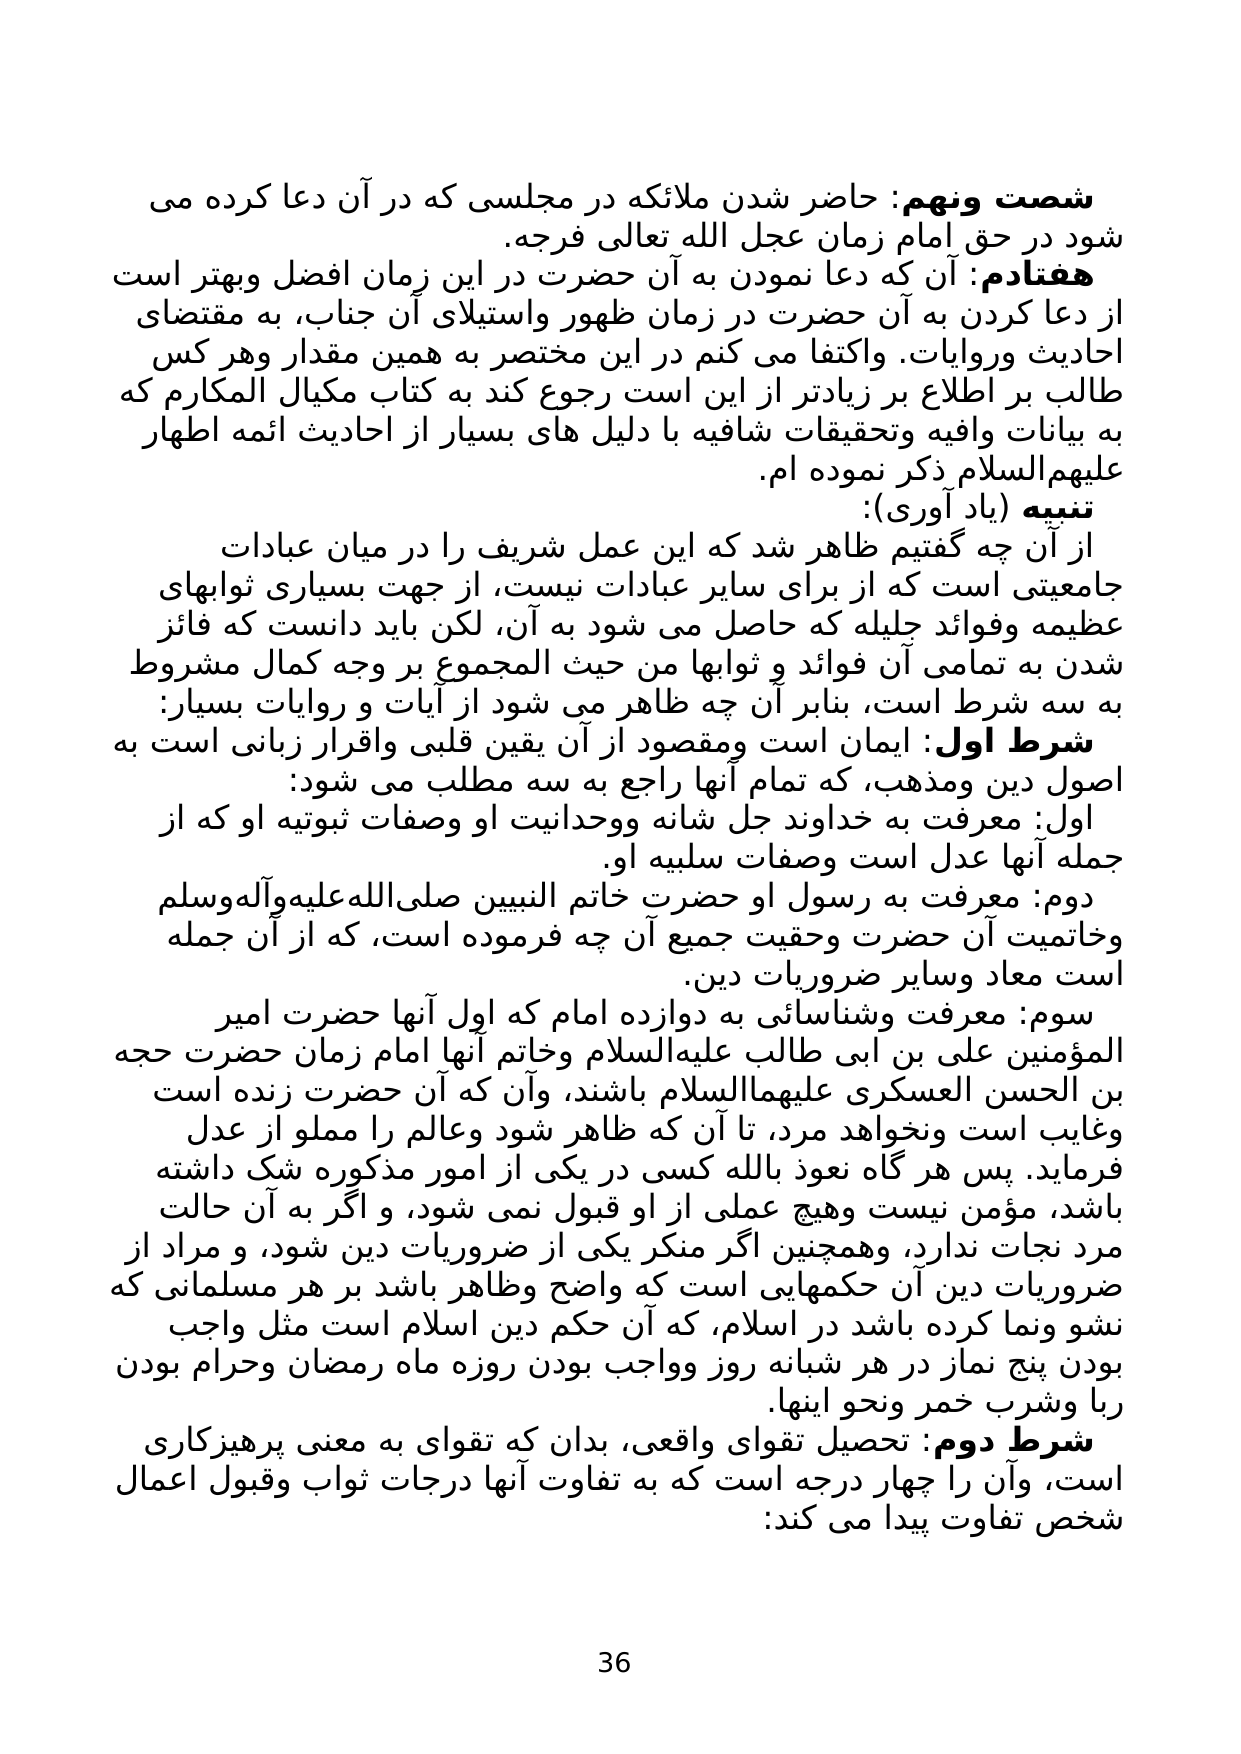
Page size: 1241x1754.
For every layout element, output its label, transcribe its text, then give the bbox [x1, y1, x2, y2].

text از آن چه گفتيم ظاهر شد که اين عمل شريف را در ميان عبادات جامعيتى است که از براى ساير عبادات نيست، از جهت بسيارى ثوابهاى عظيمه وفوائد جليله که حاصل مى شود به آن، لکن بايد دانست که فائز شدن به تمامى آن فوائد و ثوابها من حيث المجموع بر وجه کمال مشروط به سه شرط است، بنابر آن چه ظاهر مى شود از آيات و روايات بسيار: [103, 527, 1125, 721]
text شصت ونهم: حاضر شدن ملائکه در مجلسى که در آن دعا کرده مى شود در حق امام زمان عجل الله تعالى فرجه. [103, 177, 1125, 255]
text اول: معرفت به خداوند جل شانه ووحدانيت او وصفات ثبوتيه او که از جمله آنها عدل است وصفات سلبيه او. [103, 799, 1125, 877]
text سوم: معرفت وشناسائى به دوازده امام که اول آنها حضرت امير المؤمنين على بن ابى طالب عليه‌السلام وخاتم آنها امام زمان حضرت حجه بن الحسن العسکرى عليهما‌السلام باشند، وآن که آن حضرت زنده است وغايب است ونخواهد مرد، تا آن که ظاهر شود وعالم را مملو از عدل فرمايد. پس هر گاه نعوذ بالله کسى در يکى از امور مذکوره شک داشته باشد، مؤمن نيست وهيچ عملى از او قبول نمى شود، و اگر به آن حالت مرد نجات ندارد، وهمچنين اگر منکر يکى از ضروريات دين شود، و مراد از ضروريات دين آن حکمهایى است که واضح وظاهر باشد بر هر مسلمانى که نشو ونما کرده باشد در اسلام، که آن حکم دين اسلام است مثل واجب بودن پنج نماز در هر شبانه روز وواجب بودن روزه ماه رمضان وحرام بودن ربا وشرب خمر ونحو اينها. [103, 993, 1125, 1421]
text تنبيه (ياد آورى): [103, 488, 1125, 527]
text شرط اول: ايمان است ومقصود از آن يقين قلبى واقرار زبانى است به اصول دين ومذهب، که تمام آنها راجع به سه مطلب مى شود: [103, 721, 1125, 799]
text هفتادم: آن که دعا نمودن به آن حضرت در اين زمان افضل وبهتر است از دعا کردن به آن حضرت در زمان ظهور واستيلاى آن جناب، به مقتضاى احاديث وروايات. واکتفا مى کنم در اين مختصر به همين مقدار وهر کس طالب بر اطلاع بر زيادتر از اين است رجوع کند به کتاب مکيال المکارم که به بيانات وافيه وتحقيقات شافيه با دليل هاى بسيار از احاديث ائمه اطهار عليهم‌السلام ذکر نموده ام. [103, 255, 1125, 488]
text شرط دوم: تحصيل تقواى واقعى، بدان که تقواى به معنى پرهيزکارى است، وآن را چهار درجه است که به تفاوت آنها درجات ثواب وقبول اعمال شخص تفاوت پيدا مى کند: [103, 1421, 1125, 1537]
text دوم: معرفت به رسول او حضرت خاتم النبيين صلى‌الله‌عليه‌وآله‌وسلم وخاتميت آن حضرت وحقيت جميع آن چه فرموده است، که از آن جمله است معاد وساير ضروريات دين. [103, 877, 1125, 993]
